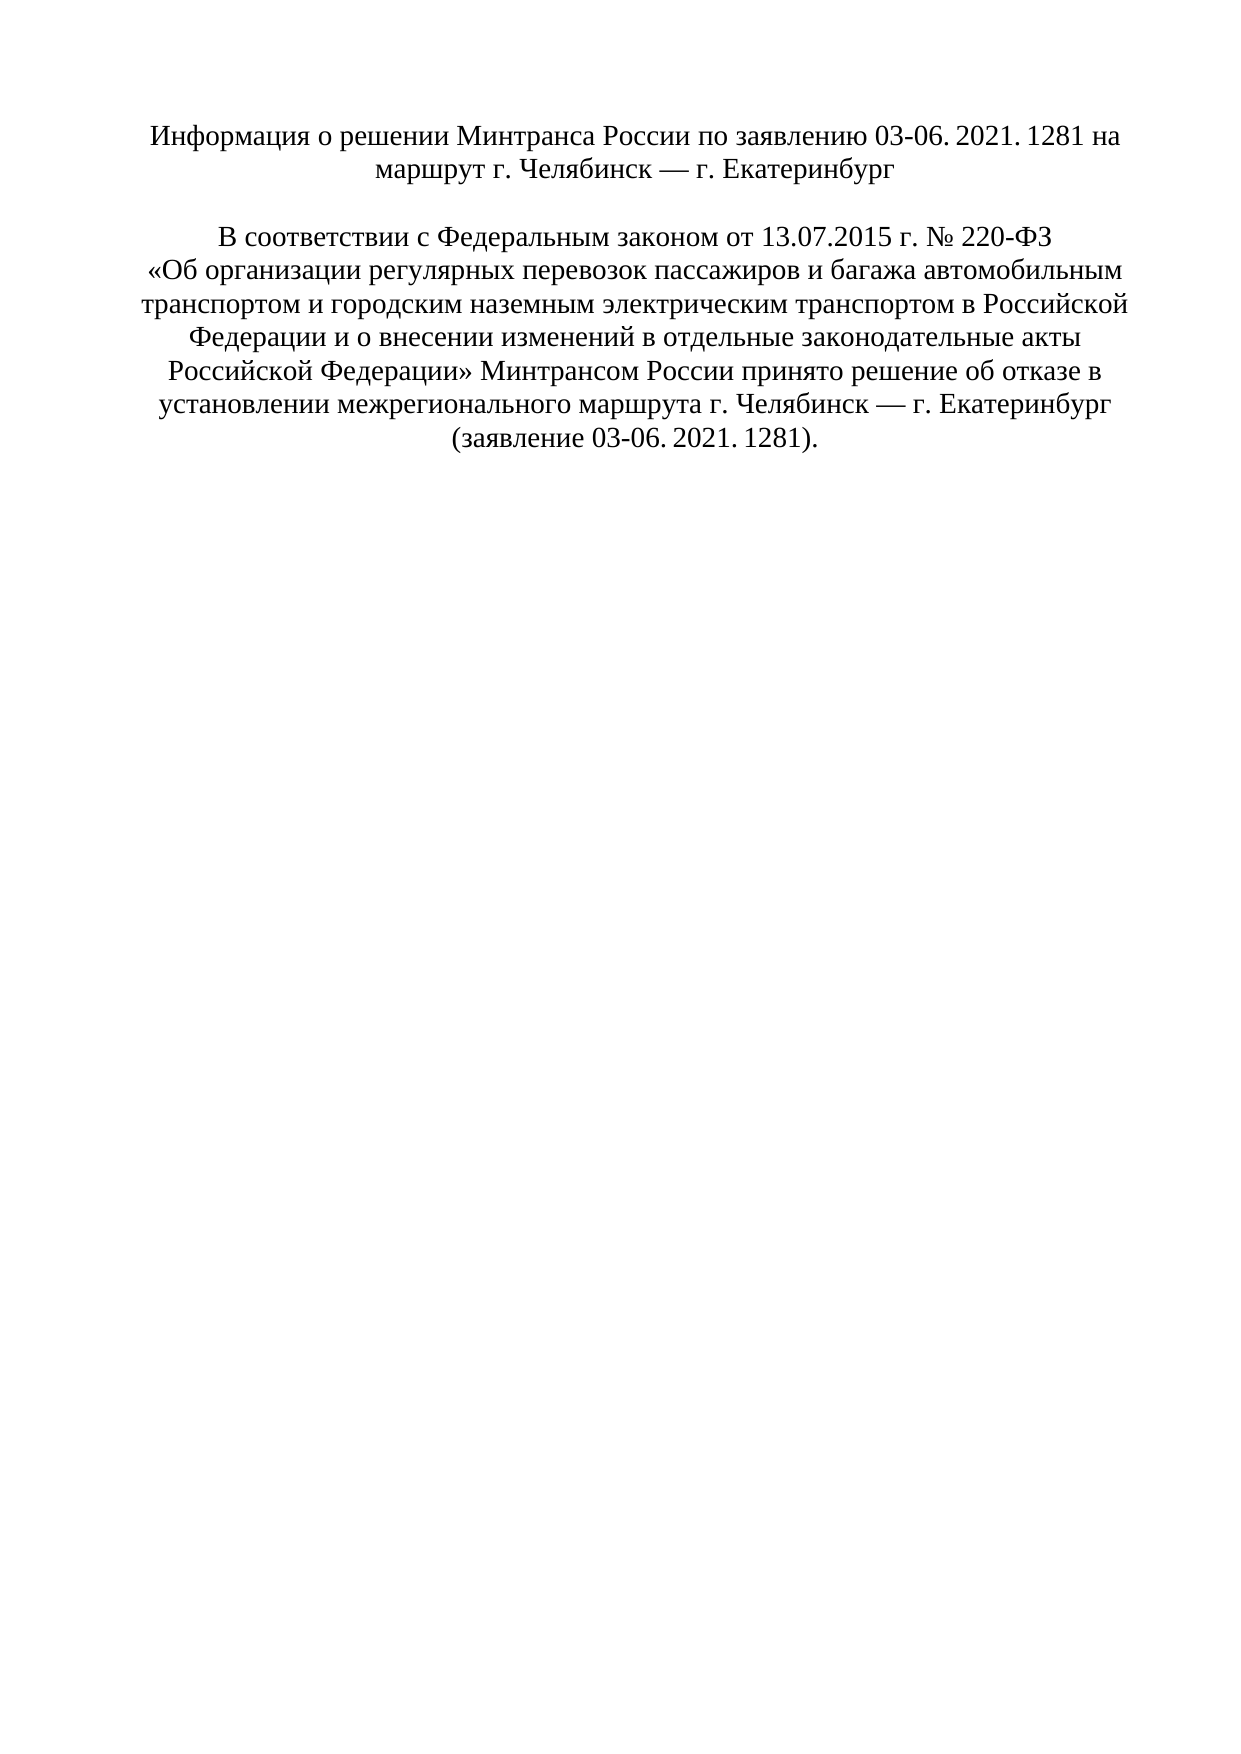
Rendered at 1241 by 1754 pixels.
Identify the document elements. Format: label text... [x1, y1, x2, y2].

text Информация о решении Минтранса России по заявлению 03-06. 2021. 1281 на маршрут г. Челябинск — г. Екатеринбург [118, 118, 1152, 185]
text В соответствии с Федеральным законом от 13.07.2015 г. № 220-ФЗ «Об организации регулярных перевозок пассажиров и багажа автомобильным транспортом и городским наземным электрическим транспортом в Российской Федерации и о внесении изменений в отдельные законодательные акты Российской Федерации» Минтрансом России принято решение об отказе в установлении межрегионального маршрута г. Челябинск — г. Екатеринбург (заявление 03-06. 2021. 1281). [118, 219, 1152, 453]
